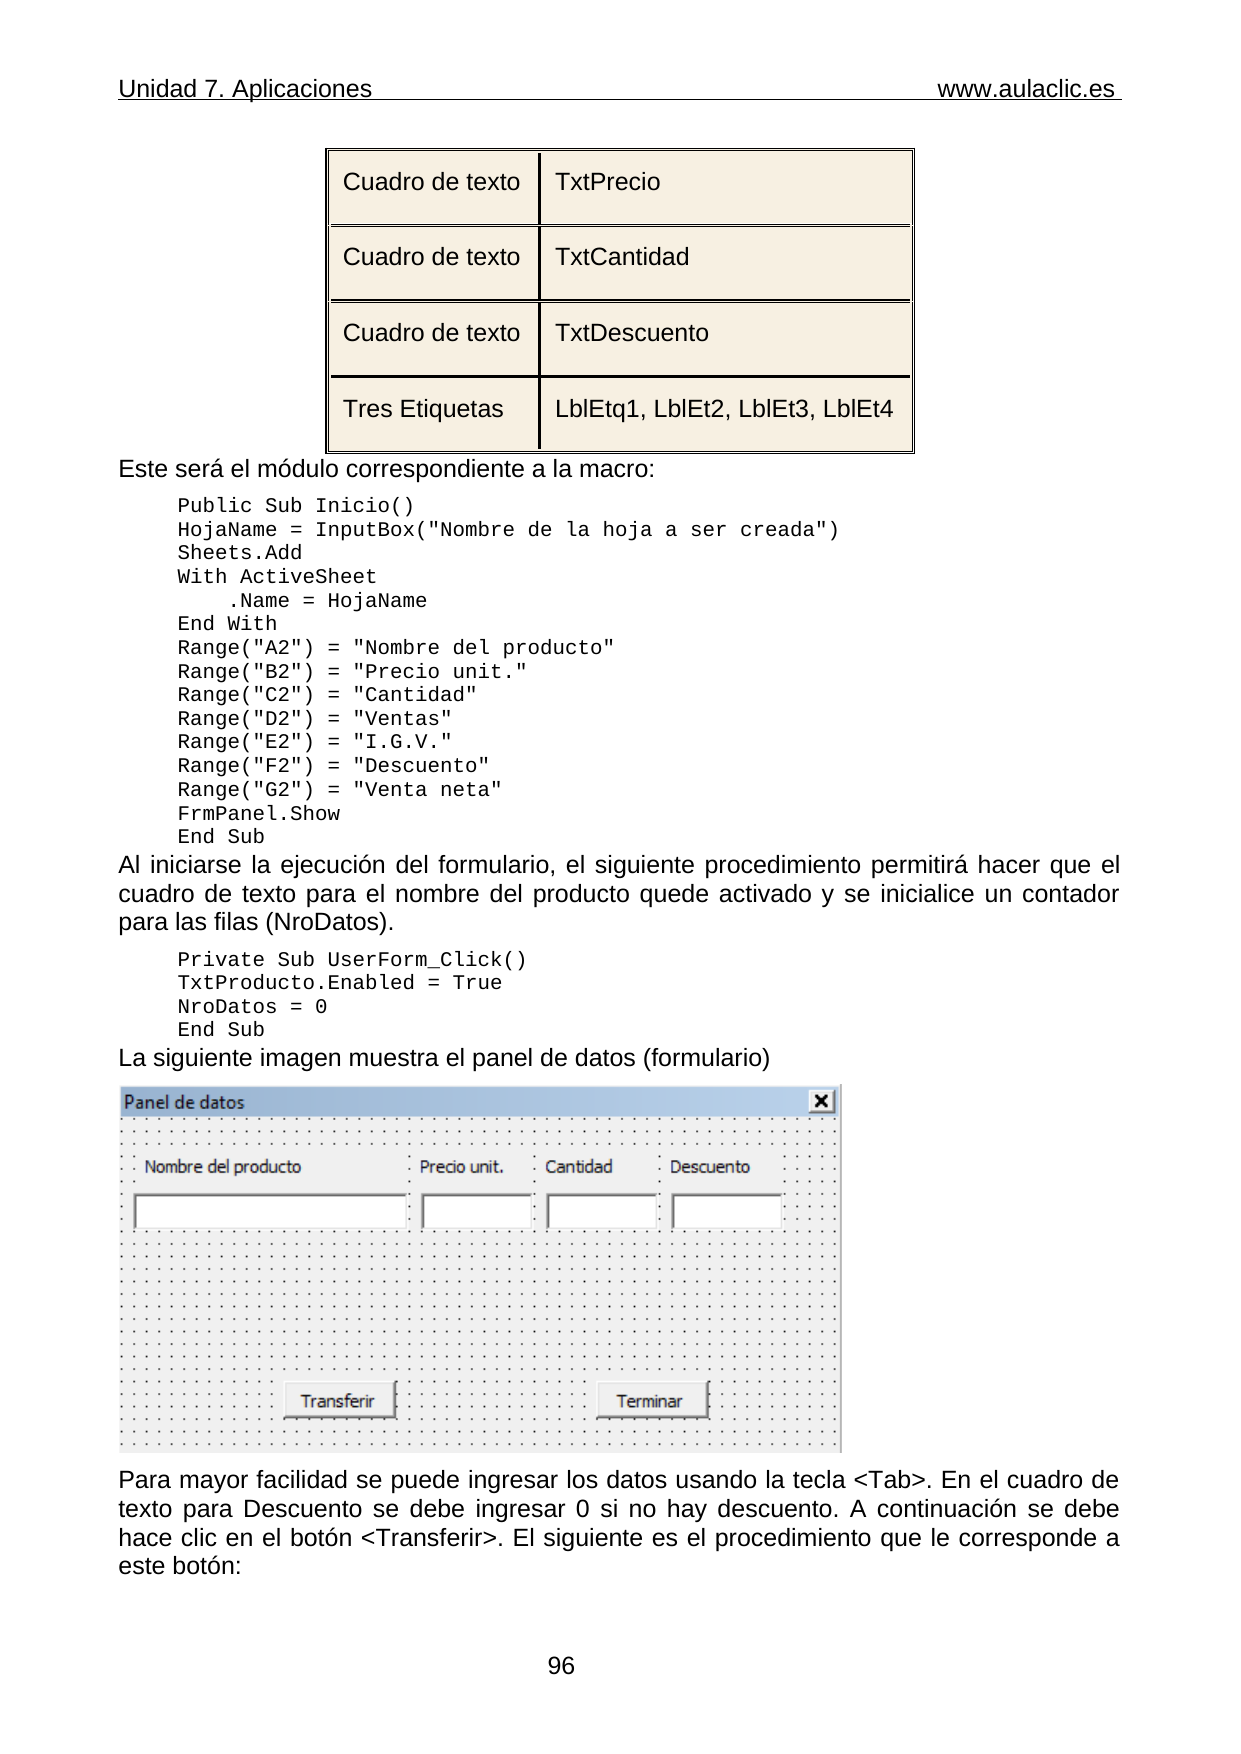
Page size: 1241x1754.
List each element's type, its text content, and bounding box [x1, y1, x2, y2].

text FrmPanel.Show [177, 802, 1122, 826]
text La siguiente imagen muestra el panel de datos (formulario) [118, 1043, 1122, 1072]
text Range("A2") = "Nombre del producto" [177, 637, 1122, 661]
text Al iniciarse la ejecución del formulario, el siguiente procedimiento permitirá hacer que el cuadro de texto para el nombre del producto quede activado y se inicialice un contador para las filas (NroDatos). [118, 850, 1122, 936]
text Public Sub Inicio() [177, 495, 1122, 519]
text Para mayor facilidad se puede ingresar los datos usando la tecla <Tab>. En el cuadro de texto para Descuento se debe ingresar 0 si no hay descuento. A continuación se debe hace clic en el botón <Transferir>. El siguiente es el procedimiento que le corresponde a este botón: [118, 1465, 1122, 1580]
text Range("E2") = "I.G.V." [177, 732, 1122, 755]
text End Sub [177, 1019, 1122, 1043]
text NroDatos = 0 [177, 996, 1122, 1019]
text Sheets.Add [177, 542, 1122, 566]
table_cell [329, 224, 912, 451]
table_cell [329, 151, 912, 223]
picture [118, 1084, 842, 1453]
text Range("D2") = "Ventas" [177, 708, 1122, 732]
text Este será el módulo correspondiente a la macro: [118, 454, 1122, 483]
text TxtProducto.Enabled = True [177, 972, 1122, 996]
text Range("F2") = "Descuento" [177, 755, 1122, 779]
text Range("C2") = "Cantidad" [177, 684, 1122, 708]
text End Sub [177, 826, 1122, 850]
text Private Sub UserForm_Click() [177, 948, 1122, 972]
text Range("G2") = "Venta neta" [177, 779, 1122, 802]
text HojaName = InputBox("Nombre de la hoja a ser creada") [177, 519, 1122, 542]
text .Name = HojaName [177, 590, 1122, 613]
text Range("B2") = "Precio unit." [177, 661, 1122, 684]
text End With [177, 613, 1122, 637]
text With ActiveSheet [177, 566, 1122, 590]
